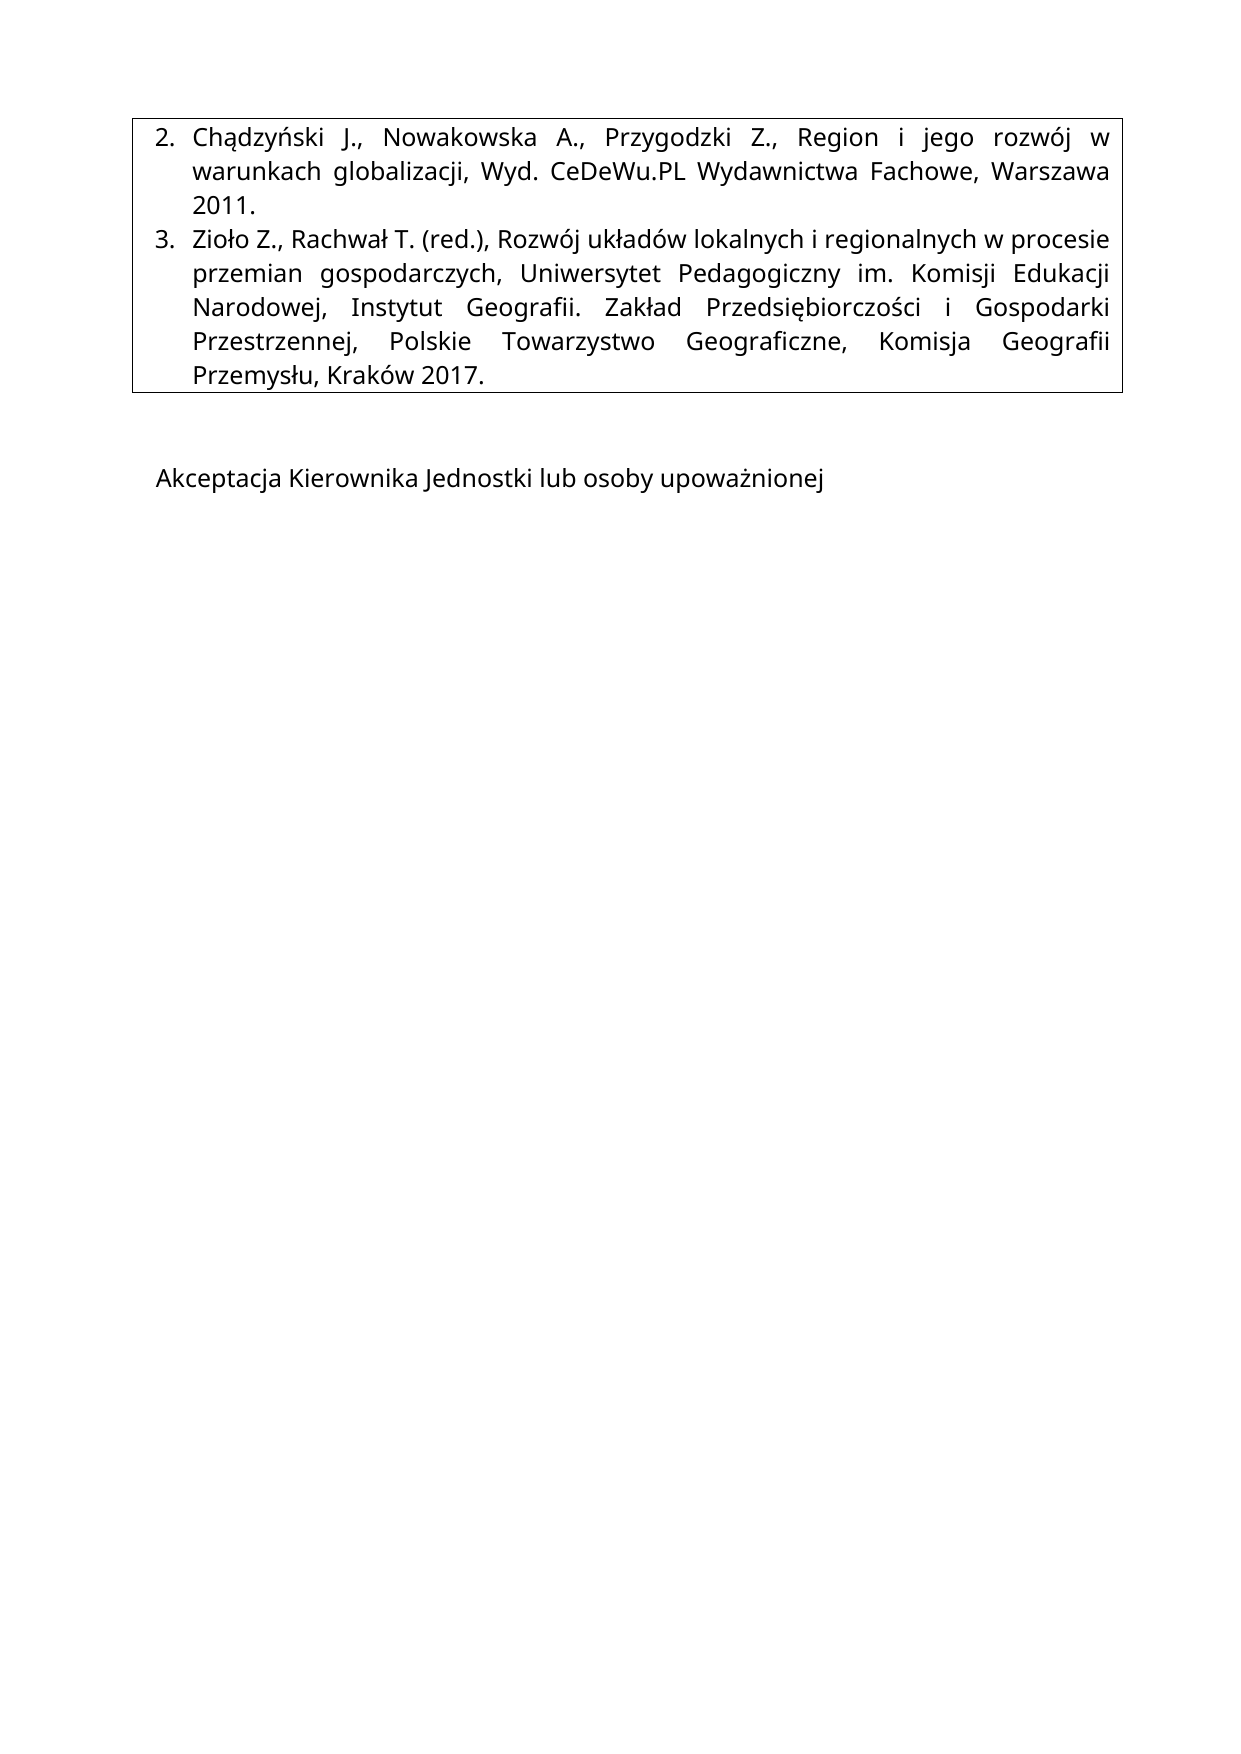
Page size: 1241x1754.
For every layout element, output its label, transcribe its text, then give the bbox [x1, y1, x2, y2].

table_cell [133, 119, 1122, 392]
text Akceptacja Kierownika Jednostki lub osoby upoważnionej [156, 461, 1122, 495]
